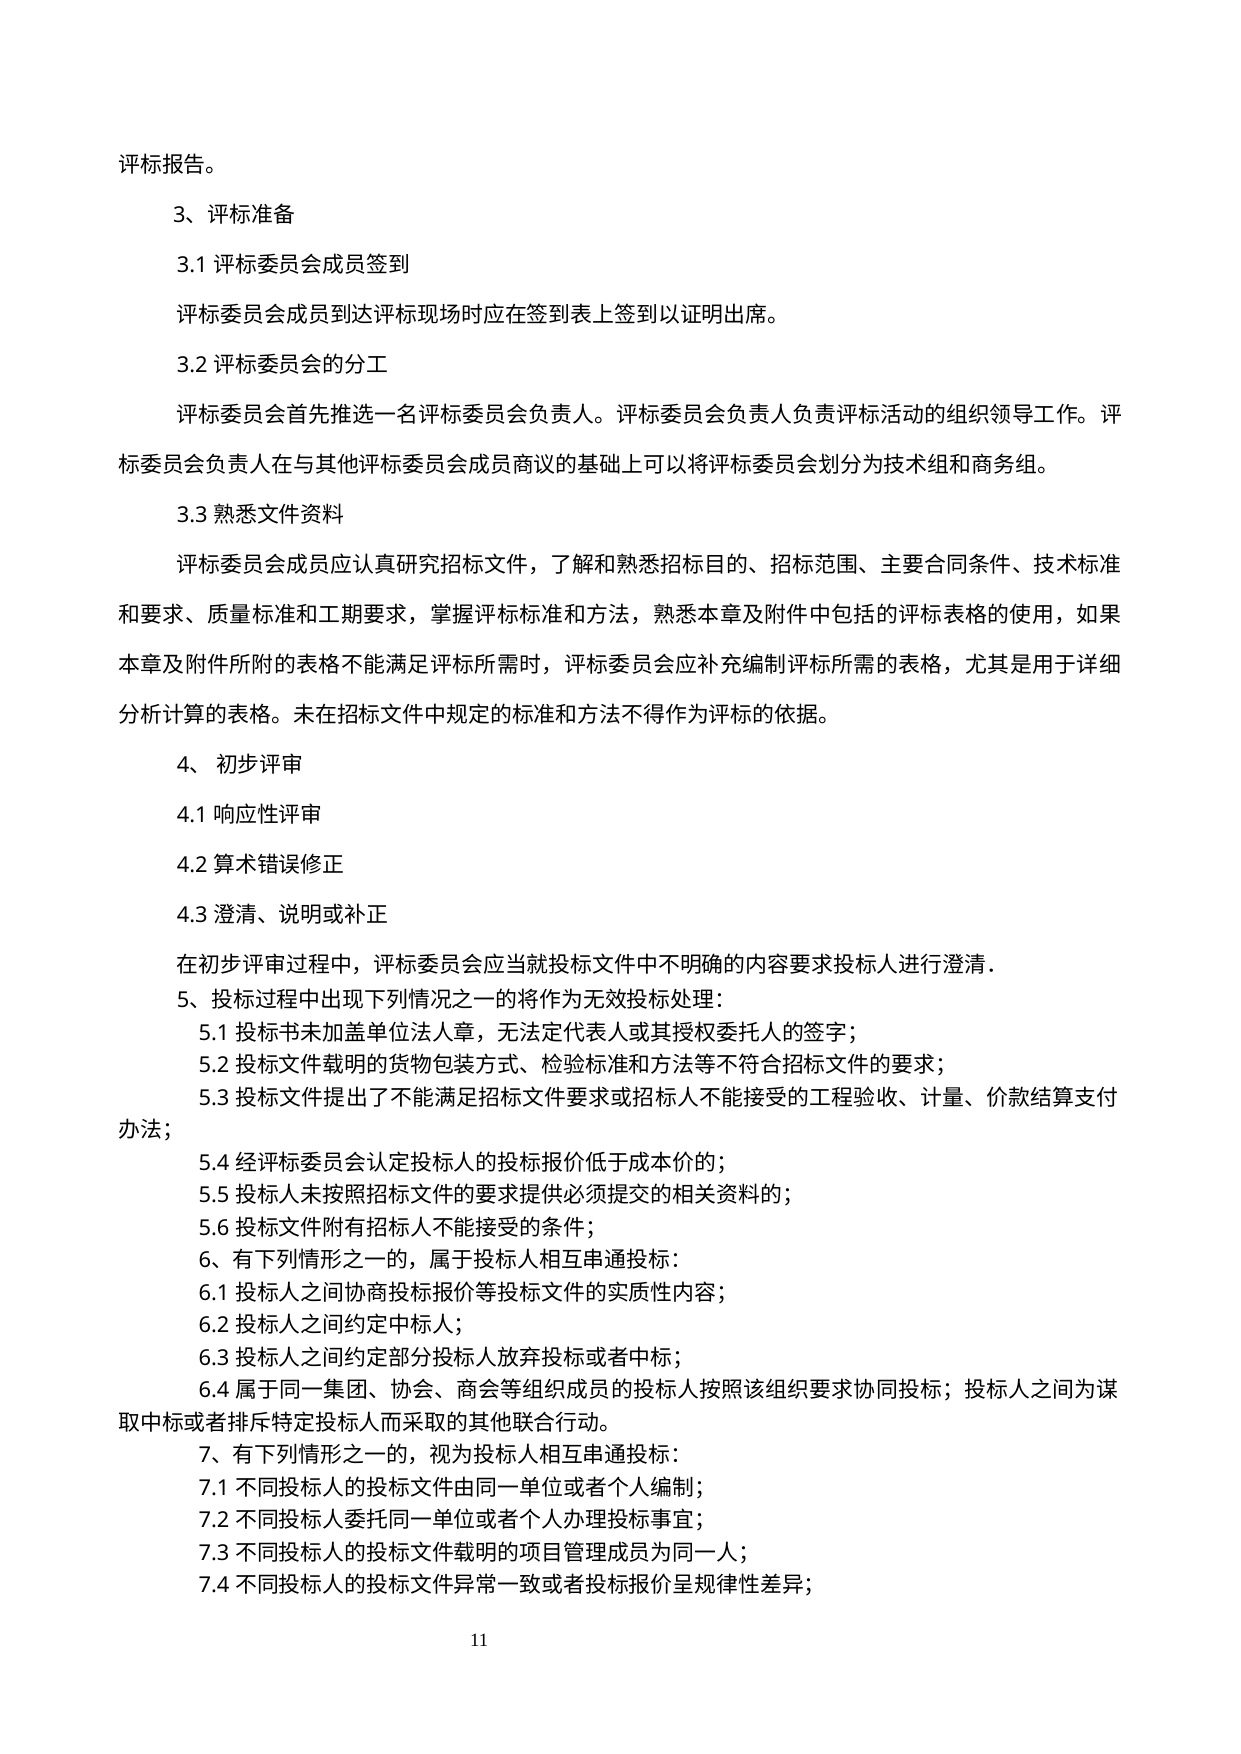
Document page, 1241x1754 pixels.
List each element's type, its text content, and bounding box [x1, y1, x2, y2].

text 6.4 属于同一集团、协会、商会等组织成员的投标人按照该组织要求协同投标；投标人之间为谋取中标或者排斥特定投标人而采取的其他联合行动。 [118, 1372, 1122, 1437]
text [118, 132, 1122, 182]
text 7.2 不同投标人委托同一单位或者个人办理投标事宜； [118, 1502, 1122, 1534]
text 6.2 投标人之间约定中标人； [118, 1307, 1122, 1339]
text 5.5 投标人未按照招标文件的要求提供必须提交的相关资料的； [118, 1177, 1122, 1209]
text 5.2 投标文件载明的货物包装方式、检验标准和方法等不符合招标文件的要求； [118, 1047, 1122, 1079]
text 5、投标过程中出现下列情况之一的将作为无效投标处理： [118, 982, 1122, 1014]
text 7、有下列情形之一的，视为投标人相互串通投标： [118, 1437, 1122, 1469]
text 5.6 投标文件附有招标人不能接受的条件； [118, 1209, 1122, 1242]
text 7.4 不同投标人的投标文件异常一致或者投标报价呈规律性差异； [118, 1567, 1122, 1599]
text 5.1 投标书未加盖单位法人章，无法定代表人或其授权委托人的签字； [118, 1014, 1122, 1047]
text 评标委员会成员应认真研究招标文件，了解和熟悉招标目的、招标范围、主要合同条件、技术标准和要求、质量标准和工期要求，掌握评标标准和方法，熟悉本章及附件中包括的评标表格的使用，如果本章及附件所附的表格不能满足评标所需时，评标委员会应补充编制评标所需的表格，尤其是用于详细分析计算的表格。未在招标文件中规定的标准和方法不得作为评标的依据。 [118, 532, 1122, 732]
text 7.1 不同投标人的投标文件由同一单位或者个人编制； [118, 1469, 1122, 1502]
text 3.1 评标委员会成员签到 [118, 232, 1122, 282]
text 6.3 投标人之间约定部分投标人放弃投标或者中标； [118, 1339, 1122, 1372]
text 5.3 投标文件提出了不能满足招标文件要求或招标人不能接受的工程验收、计量、价款结算支付办法； [118, 1079, 1122, 1144]
text 在初步评审过程中，评标委员会应当就投标文件中不明确的内容要求投标人进行澄清． [118, 932, 1122, 982]
text 4.1 响应性评审 [118, 782, 1122, 832]
text 6、有下列情形之一的，属于投标人相互串通投标： [118, 1242, 1122, 1274]
text 7.3 不同投标人的投标文件载明的项目管理成员为同一人； [118, 1534, 1122, 1567]
text 3.2 评标委员会的分工 [118, 332, 1122, 382]
text 3、评标准备 [118, 182, 1122, 232]
text 评标委员会成员到达评标现场时应在签到表上签到以证明出席。 [118, 282, 1122, 332]
text 6.1 投标人之间协商投标报价等投标文件的实质性内容； [118, 1274, 1122, 1307]
text 4、 初步评审 [118, 732, 1122, 782]
text 5.4 经评标委员会认定投标人的投标报价低于成本价的； [118, 1144, 1122, 1177]
text 3.3 熟悉文件资料 [118, 482, 1122, 532]
text 评标委员会首先推选一名评标委员会负责人。评标委员会负责人负责评标活动的组织领导工作。评标委员会负责人在与其他评标委员会成员商议的基础上可以将评标委员会划分为技术组和商务组。 [118, 382, 1122, 482]
text 4.3 澄清、说明或补正 [118, 882, 1122, 932]
text 4.2 算术错误修正 [118, 832, 1122, 882]
